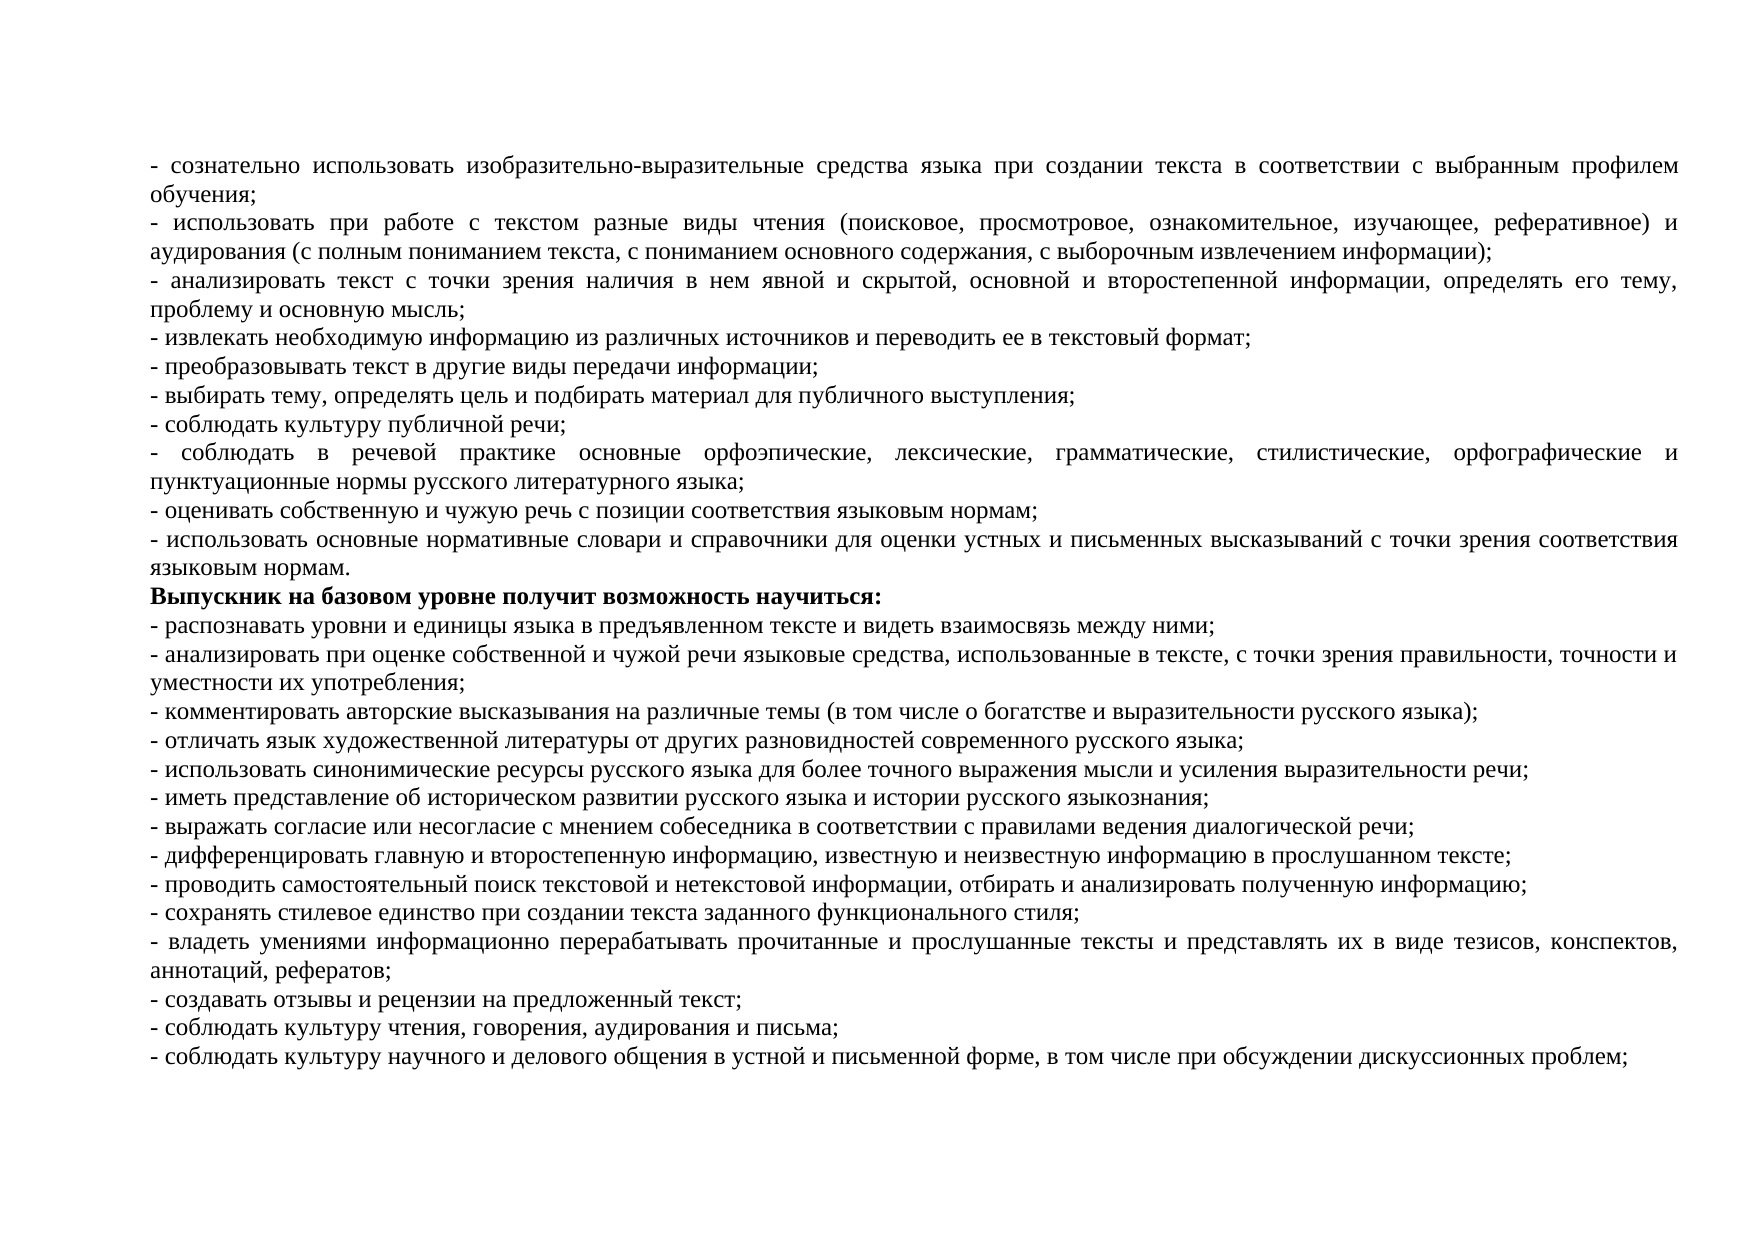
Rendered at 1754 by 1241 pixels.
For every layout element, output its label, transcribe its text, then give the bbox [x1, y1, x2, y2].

text - оценивать собственную и чужую речь с позиции соответствия языковым нормам; [150, 495, 1680, 524]
text - сознательно использовать изобразительно-выразительные средства языка при создании текста в соответствии с выбранным профилем обучения; [150, 150, 1680, 207]
text - владеть умениями информационно перерабатывать прочитанные и прослушанные тексты и представлять их в виде тезисов, конспектов, аннотаций, рефератов; [150, 926, 1680, 984]
text - соблюдать в речевой практике основные орфоэпические, лексические, грамматические, стилистические, орфографические и пунктуационные нормы русского литературного языка; [150, 437, 1680, 495]
text - соблюдать культуру чтения, говорения, аудирования и письма; [150, 1012, 1680, 1041]
text - комментировать авторские высказывания на различные темы (в том числе о богатстве и выразительности русского языка); [150, 696, 1680, 725]
text - соблюдать культуру научного и делового общения в устной и письменной форме, в том числе при обсуждении дискуссионных проблем; [150, 1041, 1680, 1070]
text - преобразовывать текст в другие виды передачи информации; [150, 351, 1680, 380]
text - проводить самостоятельный поиск текстовой и нетекстовой информации, отбирать и анализировать полученную информацию; [150, 869, 1680, 897]
text - сохранять стилевое единство при создании текста заданного функционального стиля; [150, 897, 1680, 926]
text - дифференцировать главную и второстепенную информацию, известную и неизвестную информацию в прослушанном тексте; [150, 840, 1680, 869]
text - использовать основные нормативные словари и справочники для оценки устных и письменных высказываний с точки зрения соответствия языковым нормам. [150, 524, 1680, 581]
text - выбирать тему, определять цель и подбирать материал для публичного выступления; [150, 380, 1680, 409]
text - использовать при работе с текстом разные виды чтения (поисковое, просмотровое, ознакомительное, изучающее, реферативное) и аудирования (с полным пониманием текста, с пониманием основного содержания, с выборочным извлечением информации); [150, 207, 1680, 265]
text - отличать язык художественной литературы от других разновидностей современного русского языка; [150, 725, 1680, 754]
text - выражать согласие или несогласие с мнением собеседника в соответствии с правилами ведения диалогической речи; [150, 811, 1680, 840]
text Выпускник на базовом уровне получит возможность научиться: [150, 581, 1680, 610]
text - использовать синонимические ресурсы русского языка для более точного выражения мысли и усиления выразительности речи; [150, 754, 1680, 782]
text - анализировать при оценке собственной и чужой речи языковые средства, использованные в тексте, с точки зрения правильности, точности и уместности их употребления; [150, 639, 1680, 696]
text - иметь представление об историческом развитии русского языка и истории русского языкознания; [150, 782, 1680, 811]
text - соблюдать культуру публичной речи; [150, 409, 1680, 437]
text - анализировать текст с точки зрения наличия в нем явной и скрытой, основной и второстепенной информации, определять его тему, проблему и основную мысль; [150, 265, 1680, 322]
text - извлекать необходимую информацию из различных источников и переводить ее в текстовый формат; [150, 322, 1680, 351]
text - распознавать уровни и единицы языка в предъявленном тексте и видеть взаимосвязь между ними; [150, 610, 1680, 639]
text - создавать отзывы и рецензии на предложенный текст; [150, 984, 1680, 1012]
